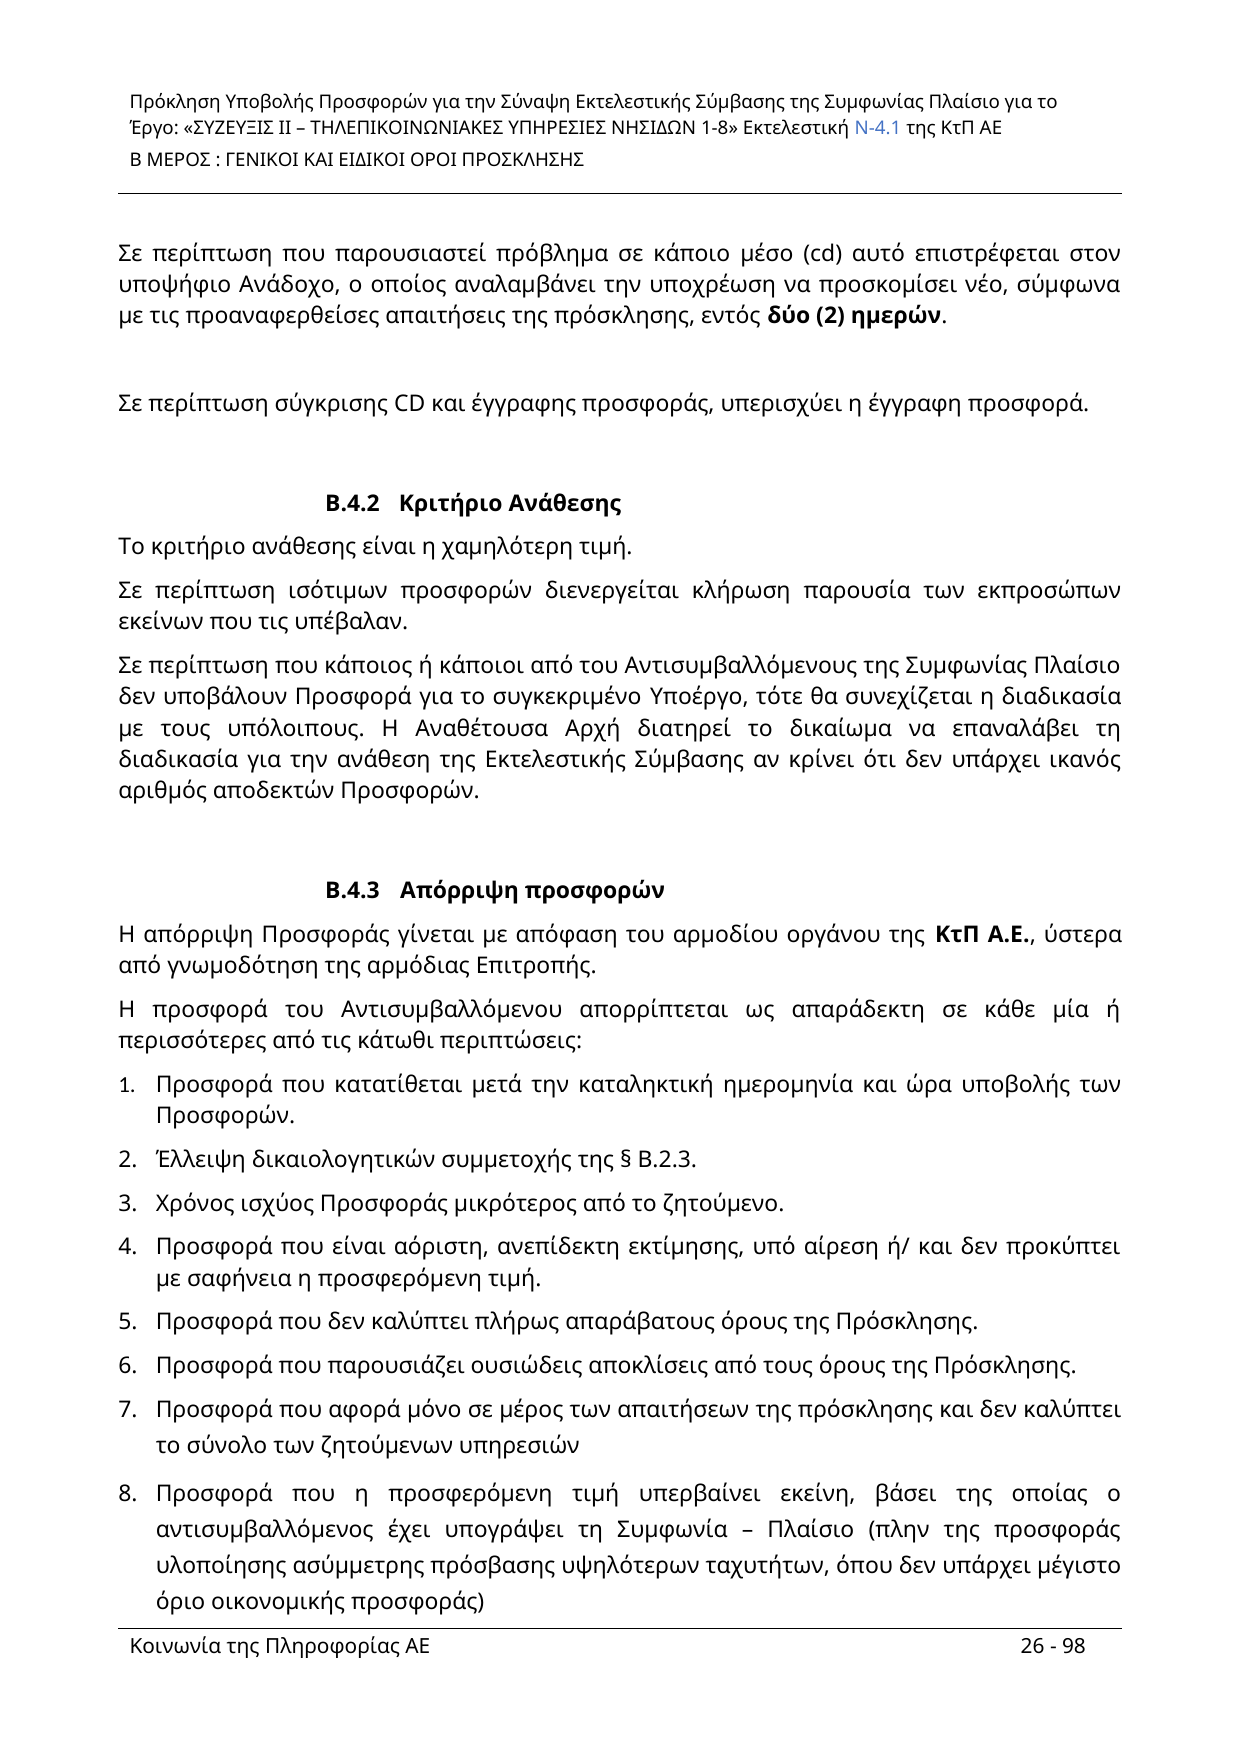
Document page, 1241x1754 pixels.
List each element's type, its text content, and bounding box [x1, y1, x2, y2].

subtitle Απόρριψη προσφορών [325, 874, 1122, 905]
list Προσφορά που παρουσιάζει ουσιώδεις αποκλίσεις από τους όρους της Πρόσκλησης. [118, 1349, 1122, 1380]
list Προσφορά που η προσφερόμενη τιμή υπερβαίνει εκείνη, βάσει της οποίας ο αντισυμβαλλόμενος έχει υπογράψει τη Συμφωνία – Πλαίσιο (πλην της προσφοράς υλοποίησης ασύμμετρης πρόσβασης υψηλότερων ταχυτήτων, όπου δεν υπάρχει μέγιστο όριο οικονομικής προσφοράς) [118, 1477, 1122, 1616]
text Το κριτήριο ανάθεσης είναι η χαμηλότερη τιμή. [118, 530, 1122, 561]
list Χρόνος ισχύος Προσφοράς μικρότερος από το ζητούμενο. [118, 1186, 1122, 1218]
text Η απόρριψη Προσφοράς γίνεται με απόφαση του αρμοδίου οργάνου της ΚτΠ Α.Ε., ύστερα από γνωμοδότηση της αρμόδιας Επιτροπής. [118, 918, 1122, 980]
list Προσφορά που αφορά μόνο σε μέρος των απαιτήσεων της πρόσκλησης και δεν καλύπτει το σύνολο των ζητούμενων υπηρεσιών [118, 1393, 1122, 1460]
list Προσφορά που κατατίθεται μετά την καταληκτική ημερομηνία και ώρα υποβολής των Προσφορών. [118, 1068, 1122, 1130]
text Σε περίπτωση σύγκρισης CD και έγγραφης προσφοράς, υπερισχύει η έγγραφη προσφορά. [118, 386, 1122, 418]
text Σε περίπτωση ισότιμων προσφορών διενεργείται κλήρωση παρουσία των εκπροσώπων εκείνων που τις υπέβαλαν. [118, 574, 1122, 636]
list Έλλειψη δικαιολογητικών συμμετοχής της § Β.2.3. [118, 1143, 1122, 1174]
text Σε περίπτωση που κάποιος ή κάποιοι από του Αντισυμβαλλόμενους της Συμφωνίας Πλαίσιο δεν υποβάλουν Προσφορά για το συγκεκριμένο Υποέργο, τότε θα συνεχίζεται η διαδικασία με τους υπόλοιπους. Η Αναθέτουσα Αρχή διατηρεί το δικαίωμα να επαναλάβει τη διαδικασία για την ανάθεση της Εκτελεστικής Σύμβασης αν κρίνει ότι δεν υπάρχει ικανός αριθμός αποδεκτών Προσφορών. [118, 649, 1122, 805]
text Σε περίπτωση που παρουσιαστεί πρόβλημα σε κάποιο μέσο (cd) αυτό επιστρέφεται στον υποψήφιο Ανάδοχο, ο οποίος αναλαμβάνει την υποχρέωση να προσκομίσει νέο, σύμφωνα με τις προαναφερθείσες απαιτήσεις της πρόσκλησης, εντός δύο (2) ημερών. [118, 236, 1122, 330]
subtitle Κριτήριο Ανάθεσης [325, 486, 1122, 518]
text Η προσφορά του Αντισυμβαλλόμενου απορρίπτεται ως απαράδεκτη σε κάθε μία ή περισσότερες από τις κάτωθι περιπτώσεις: [118, 993, 1122, 1055]
list Προσφορά που είναι αόριστη, ανεπίδεκτη εκτίμησης, υπό αίρεση ή/ και δεν προκύπτει με σαφήνεια η προσφερόμενη τιμή. [118, 1230, 1122, 1293]
list Προσφορά που δεν καλύπτει πλήρως απαράβατους όρους της Πρόσκλησης. [118, 1305, 1122, 1336]
